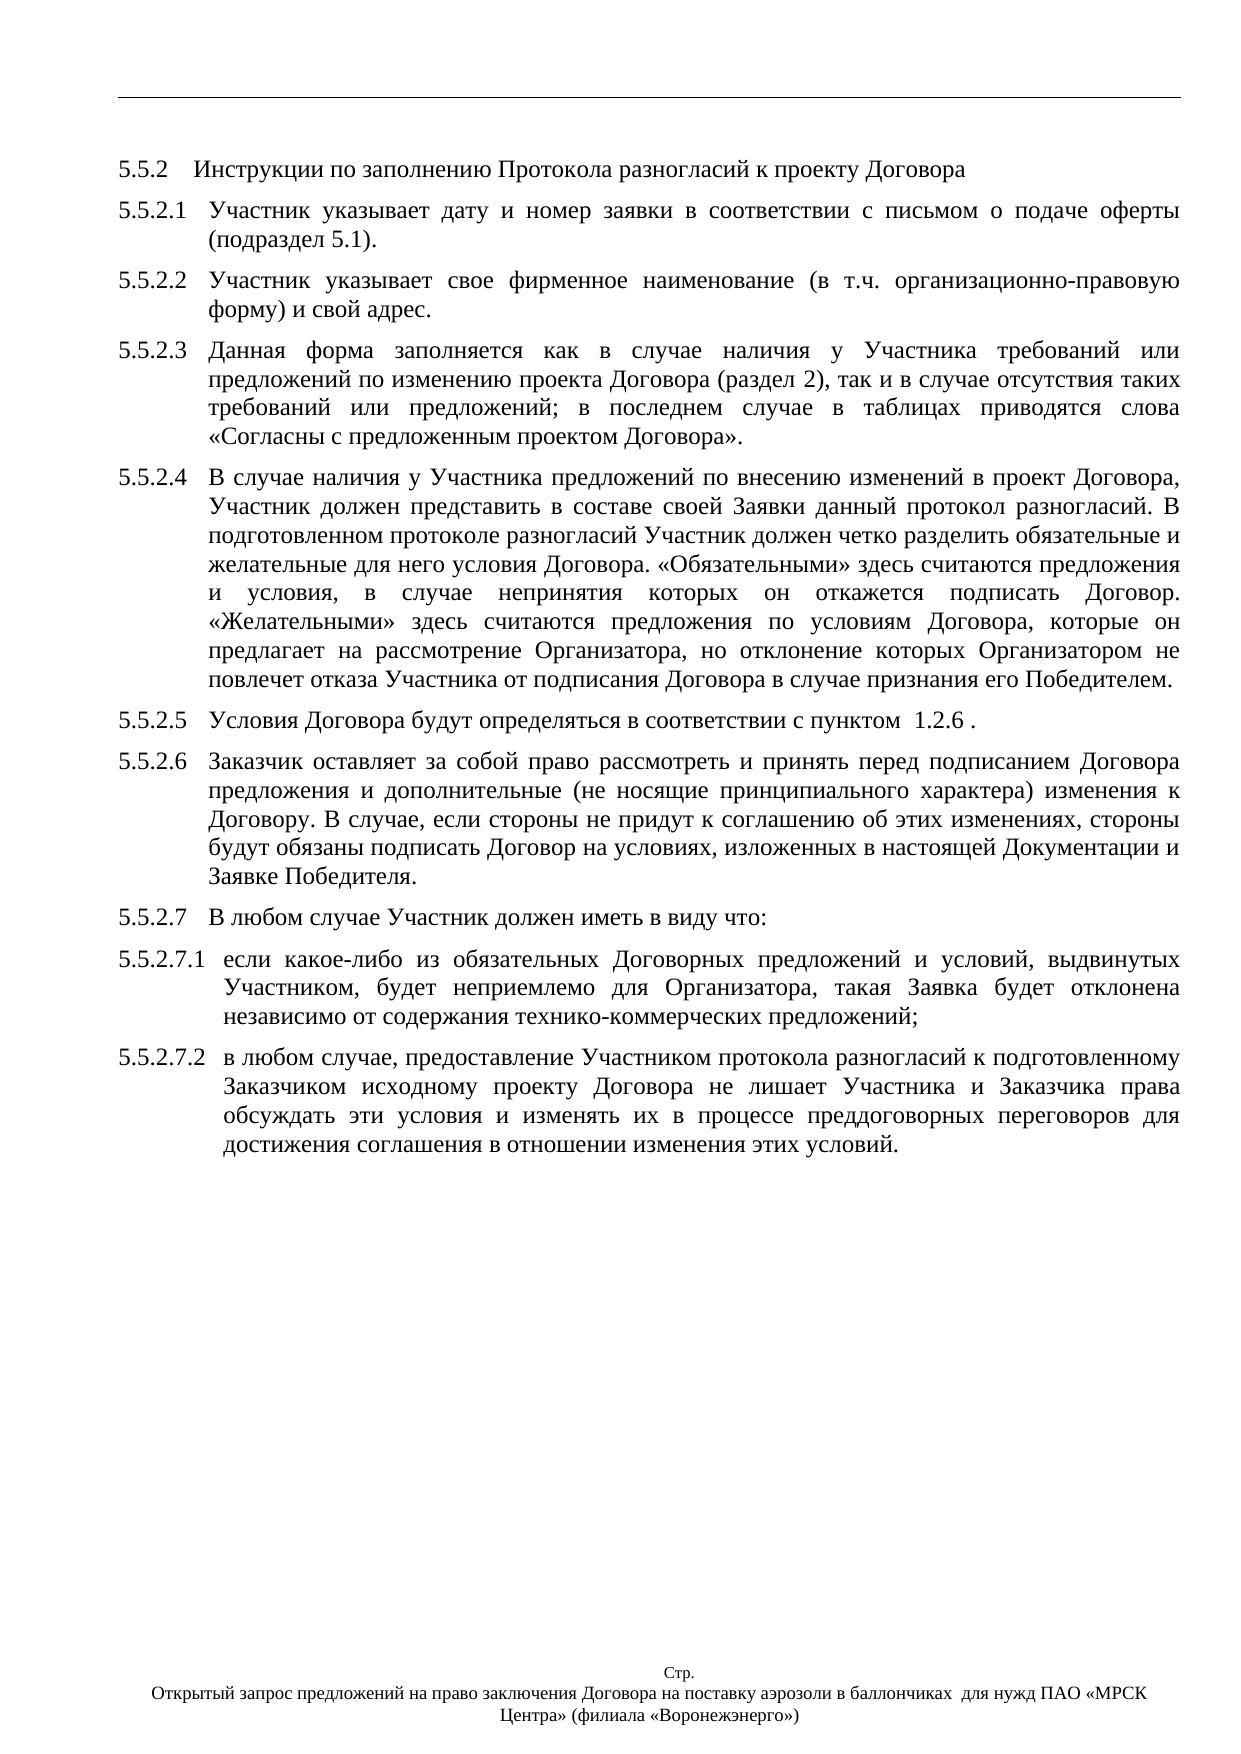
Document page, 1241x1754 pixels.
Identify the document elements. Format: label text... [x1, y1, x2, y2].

list В случае наличия у Участника предложений по внесению изменений в проект Договора, Участник должен представить в составе своей Заявки данный протокол разногласий. В подготовленном протоколе разногласий Участник должен четко разделить обязательные и желательные для него условия Договора. «Обязательными» здесь считаются предложения и условия, в случае непринятия которых он откажется подписать Договор. «Желательными» здесь считаются предложения по условиям Договора, которые он предлагает на рассмотрение Организатора, но отклонение которых Организатором не повлечет отказа Участника от подписания Договора в случае признания его Победителем. [118, 462, 1181, 692]
subtitle Инструкции по заполнению Протокола разногласий к проекту Договора [118, 154, 1181, 182]
list Участник указывает свое фирменное наименование (в т.ч. организационно-правовую форму) и свой адрес. [118, 265, 1181, 322]
list если какое-либо из обязательных Договорных предложений и условий, выдвинутых Участником, будет неприемлемо для Организатора, такая Заявка будет отклонена независимо от содержания технико-коммерческих предложений; [118, 944, 1181, 1030]
list в любом случае, предоставление Участником протокола разногласий к подготовленному Заказчиком исходному проекту Договора не лишает Участника и Заказчика права обсуждать эти условия и изменять их в процессе преддоговорных переговоров для достижения соглашения в отношении изменения этих условий. [118, 1042, 1181, 1157]
list Заказчик оставляет за собой право рассмотреть и принять перед подписанием Договора предложения и дополнительные (не носящие принципиального характера) изменения к Договору. В случае, если стороны не придут к соглашению об этих изменениях, стороны будут обязаны подписать Договор на условиях, изложенных в настоящей Документации и Заявке Победителя. [118, 746, 1181, 890]
list В любом случае Участник должен иметь в виду что: [118, 902, 1181, 931]
list Данная форма заполняется как в случае наличия у Участника требований или предложений по изменению проекта Договора (раздел 2), так и в случае отсутствия таких требований или предложений; в последнем случае в таблицах приводятся слова «Согласны с предложенным проектом Договора». [118, 335, 1181, 450]
list Участник указывает дату и номер заявки в соответствии с письмом о подаче оферты (подраздел 5.1). [118, 195, 1181, 252]
list Условия Договора будут определяться в соответствии с пунктом 1.2.6 . [118, 705, 1181, 734]
